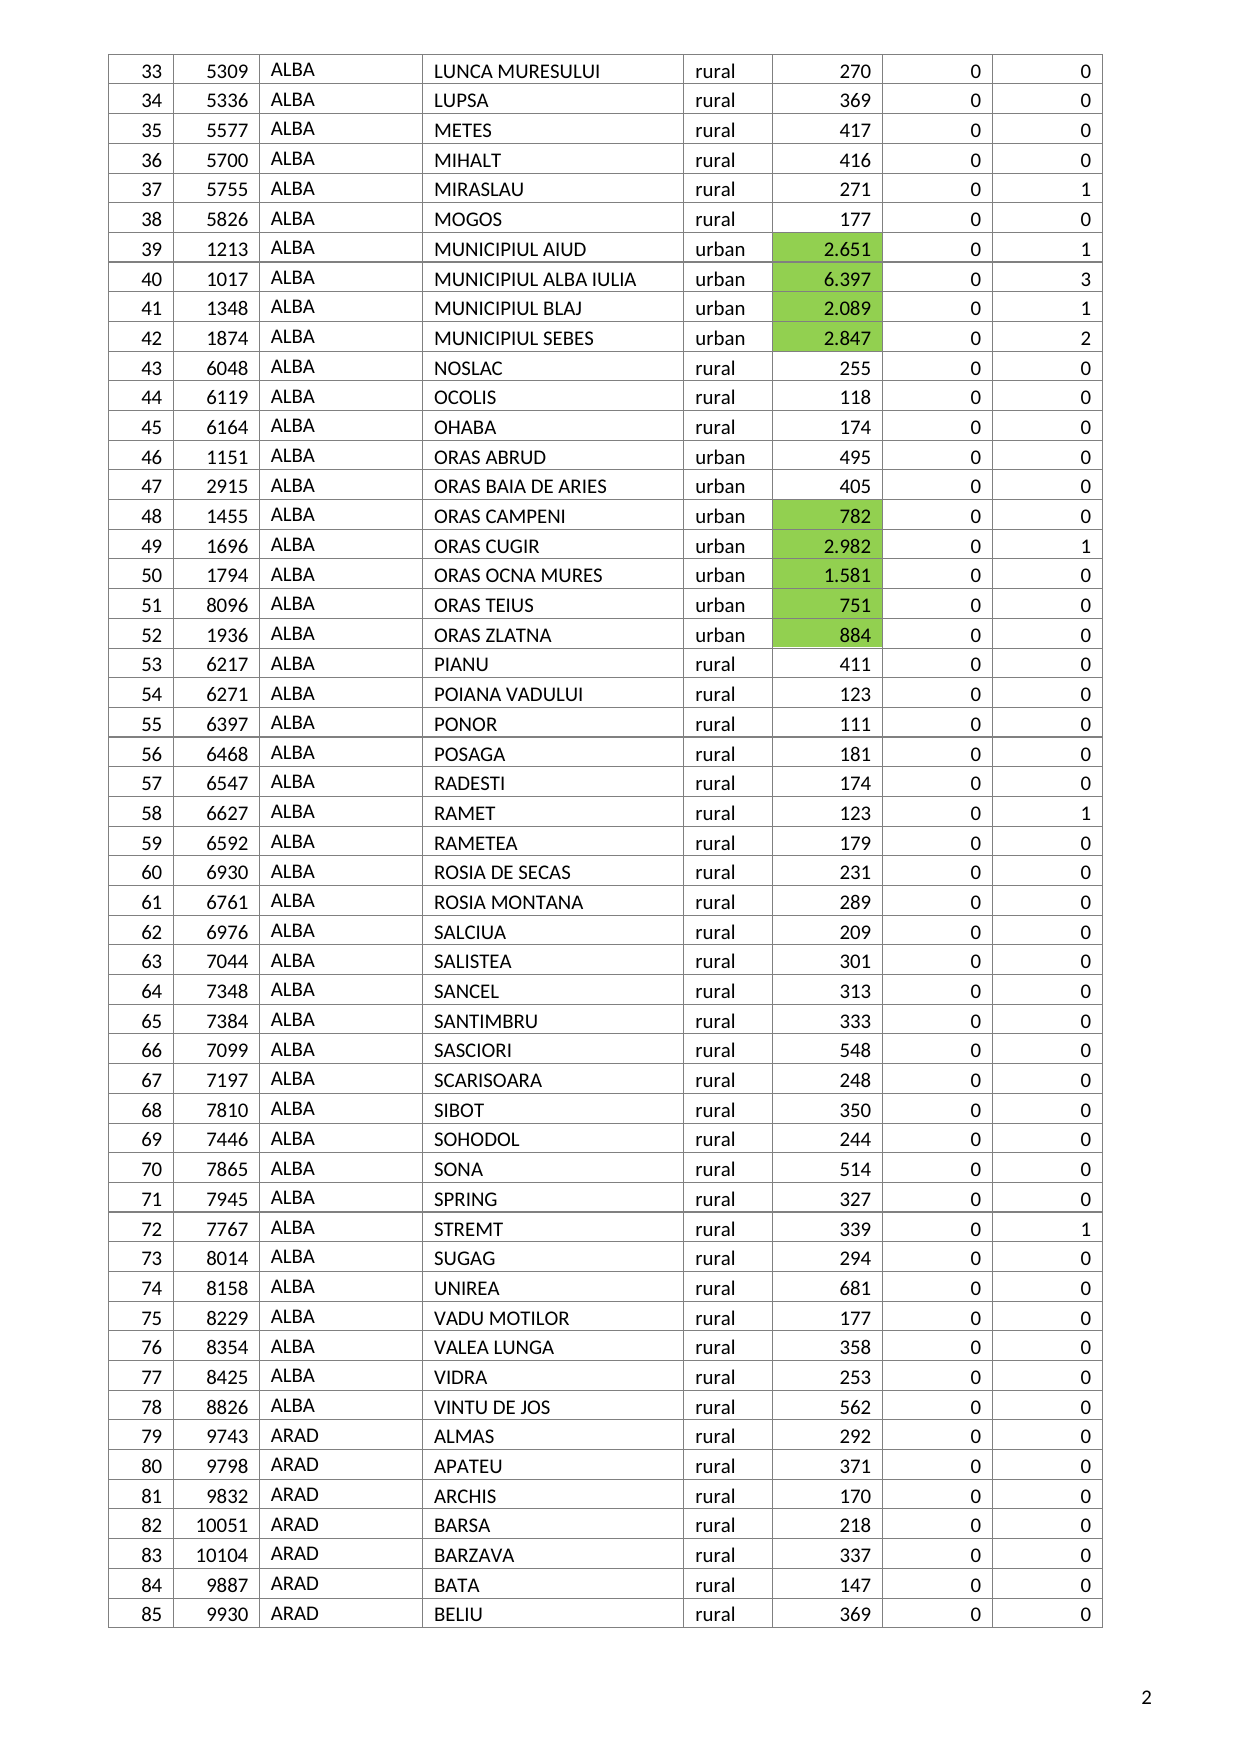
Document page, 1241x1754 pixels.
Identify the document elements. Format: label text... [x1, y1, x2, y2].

table_cell PONOR [423, 708, 683, 736]
table_cell 9930 [174, 1599, 259, 1627]
table_cell 0 [883, 114, 992, 143]
table_cell rural [684, 797, 772, 826]
table_cell 5700 [174, 144, 259, 172]
table_cell SIBOT [423, 1094, 683, 1122]
table_cell 0 [993, 678, 1102, 707]
table_cell 0 [883, 1420, 992, 1449]
table_cell 0 [883, 1183, 992, 1211]
table_cell 57 [109, 767, 173, 796]
table_cell rural [684, 738, 772, 766]
table_cell 6976 [174, 916, 259, 944]
table_cell 46 [109, 441, 173, 469]
table_cell 0 [993, 649, 1102, 677]
table_cell urban [684, 263, 772, 291]
table_cell MUNICIPIUL ALBA IULIA [423, 263, 683, 291]
table_cell 75 [109, 1302, 173, 1330]
table_cell 0 [883, 55, 992, 83]
table_cell UNIREA [423, 1272, 683, 1301]
table_cell 0 [883, 975, 992, 1004]
table_cell 1017 [174, 263, 259, 291]
table_cell 0 [993, 1094, 1102, 1122]
table_cell ALBA [260, 411, 422, 439]
table_cell rural [684, 1034, 772, 1063]
table_cell 51 [109, 589, 173, 618]
table_cell ALBA [260, 827, 422, 855]
table_cell 1455 [174, 500, 259, 529]
table_cell 6468 [174, 738, 259, 766]
table_cell ALBA [260, 263, 422, 291]
table_cell ALBA [260, 649, 422, 677]
table_cell 0 [993, 827, 1102, 855]
table_cell 50 [109, 559, 173, 588]
table_cell 6.397 [773, 263, 882, 291]
table_cell 78 [109, 1391, 173, 1419]
table_cell 1794 [174, 559, 259, 588]
table_cell 495 [773, 441, 882, 469]
table_cell 0 [883, 1242, 992, 1271]
table_cell 1 [993, 530, 1102, 558]
table_cell 0 [993, 945, 1102, 974]
table_cell rural [684, 945, 772, 974]
table_cell ALBA [260, 441, 422, 469]
table_cell 38 [109, 203, 173, 232]
table_cell 0 [993, 916, 1102, 944]
table_cell 0 [993, 1480, 1102, 1508]
table_cell rural [684, 381, 772, 410]
table_cell 56 [109, 738, 173, 766]
table_cell 681 [773, 1272, 882, 1301]
table_cell 0 [993, 84, 1102, 113]
table_cell ALBA [260, 738, 422, 766]
table_cell ALBA [260, 559, 422, 588]
table_cell 179 [773, 827, 882, 855]
table_cell 1213 [174, 233, 259, 261]
table_cell rural [684, 678, 772, 707]
table_cell 2.651 [773, 233, 882, 261]
table_cell 0 [993, 144, 1102, 172]
table_cell 9887 [174, 1569, 259, 1597]
table_cell 0 [993, 203, 1102, 232]
table_cell 123 [773, 797, 882, 826]
table_cell 177 [773, 1302, 882, 1330]
table_cell 0 [883, 441, 992, 469]
table_cell 3 [993, 263, 1102, 291]
table_cell urban [684, 559, 772, 588]
table_cell ALBA [260, 1094, 422, 1122]
table_cell 209 [773, 916, 882, 944]
table_cell 77 [109, 1361, 173, 1389]
table_cell 5336 [174, 84, 259, 113]
table_cell 270 [773, 55, 882, 83]
table_cell ROSIA DE SECAS [423, 856, 683, 885]
table_cell 37 [109, 174, 173, 202]
table_cell 8158 [174, 1272, 259, 1301]
table_cell ALBA [260, 797, 422, 826]
table_cell MUNICIPIUL SEBES [423, 322, 683, 351]
table_cell 0 [883, 1153, 992, 1182]
table_cell 83 [109, 1539, 173, 1568]
table_cell 6217 [174, 649, 259, 677]
table_cell 39 [109, 233, 173, 261]
table_cell 0 [993, 975, 1102, 1004]
table_cell SPRING [423, 1183, 683, 1211]
table_cell RAMETEA [423, 827, 683, 855]
table_cell rural [684, 1391, 772, 1419]
table_cell rural [684, 1450, 772, 1479]
table_cell ARAD [260, 1569, 422, 1597]
table_cell 0 [883, 500, 992, 529]
table_cell 0 [993, 114, 1102, 143]
table_cell 0 [993, 1599, 1102, 1627]
table_cell LUPSA [423, 84, 683, 113]
table_cell ALBA [260, 1124, 422, 1152]
table_cell 49 [109, 530, 173, 558]
table_cell 8229 [174, 1302, 259, 1330]
table_cell ALBA [260, 945, 422, 974]
table_cell 0 [883, 84, 992, 113]
table_cell 333 [773, 1005, 882, 1033]
table_cell 1 [993, 233, 1102, 261]
table_cell 1874 [174, 322, 259, 351]
table_cell 0 [883, 1480, 992, 1508]
table_cell 0 [883, 767, 992, 796]
table_cell ALBA [260, 114, 422, 143]
table_cell 1 [993, 292, 1102, 321]
table_cell MIRASLAU [423, 174, 683, 202]
table_cell 62 [109, 916, 173, 944]
table_cell 0 [883, 1331, 992, 1360]
table_cell STREMT [423, 1213, 683, 1241]
table_cell ALBA [260, 1064, 422, 1093]
table_cell 0 [883, 916, 992, 944]
table_cell 7767 [174, 1213, 259, 1241]
table_cell urban [684, 322, 772, 351]
table_cell 61 [109, 886, 173, 914]
table_cell ALBA [260, 381, 422, 410]
table_cell 8096 [174, 589, 259, 618]
table_cell 253 [773, 1361, 882, 1389]
table_cell 416 [773, 144, 882, 172]
table_cell 74 [109, 1272, 173, 1301]
table_cell 0 [883, 708, 992, 736]
table_cell 339 [773, 1213, 882, 1241]
table_cell 884 [773, 619, 882, 647]
table_cell urban [684, 589, 772, 618]
table_cell 66 [109, 1034, 173, 1063]
table_cell ALBA [260, 1272, 422, 1301]
table_cell SALISTEA [423, 945, 683, 974]
table_cell ORAS ZLATNA [423, 619, 683, 647]
table_cell urban [684, 470, 772, 499]
table_cell 248 [773, 1064, 882, 1093]
table_cell ALBA [260, 233, 422, 261]
table_cell 0 [993, 856, 1102, 885]
table_cell 68 [109, 1094, 173, 1122]
table_cell ALBA [260, 856, 422, 885]
table_cell BELIU [423, 1599, 683, 1627]
table_cell 2915 [174, 470, 259, 499]
table_cell 0 [883, 411, 992, 439]
table_cell 7197 [174, 1064, 259, 1093]
table_cell 7099 [174, 1034, 259, 1063]
table_cell 6271 [174, 678, 259, 707]
table_cell 6930 [174, 856, 259, 885]
table_cell 10051 [174, 1509, 259, 1538]
table_cell 82 [109, 1509, 173, 1538]
table_cell 0 [993, 1509, 1102, 1538]
table_cell 0 [883, 1391, 992, 1419]
table_cell 7810 [174, 1094, 259, 1122]
table_cell 0 [993, 767, 1102, 796]
table_cell 337 [773, 1539, 882, 1568]
table_cell VALEA LUNGA [423, 1331, 683, 1360]
table_cell 72 [109, 1213, 173, 1241]
table_cell 0 [883, 1509, 992, 1538]
table_cell POIANA VADULUI [423, 678, 683, 707]
table_cell VINTU DE JOS [423, 1391, 683, 1419]
table_cell 0 [993, 1450, 1102, 1479]
table_cell rural [684, 1509, 772, 1538]
table_cell 181 [773, 738, 882, 766]
table_cell 0 [883, 886, 992, 914]
table_cell 751 [773, 589, 882, 618]
table_cell urban [684, 500, 772, 529]
table_cell SCARISOARA [423, 1064, 683, 1093]
table_cell 9832 [174, 1480, 259, 1508]
table_cell 0 [993, 1302, 1102, 1330]
table_cell ARAD [260, 1509, 422, 1538]
table_cell 0 [883, 1450, 992, 1479]
table_cell 0 [883, 530, 992, 558]
table_cell ALBA [260, 470, 422, 499]
table_cell ALBA [260, 1242, 422, 1271]
table_cell ALBA [260, 1153, 422, 1182]
table_cell OCOLIS [423, 381, 683, 410]
table_cell 35 [109, 114, 173, 143]
table_cell ALBA [260, 84, 422, 113]
table_cell BARSA [423, 1509, 683, 1538]
table_cell 5577 [174, 114, 259, 143]
table_cell ORAS TEIUS [423, 589, 683, 618]
table_cell ARAD [260, 1480, 422, 1508]
table_cell 2.982 [773, 530, 882, 558]
table_cell 69 [109, 1124, 173, 1152]
table_cell 2 [993, 322, 1102, 351]
table_cell 0 [993, 1034, 1102, 1063]
table_cell urban [684, 530, 772, 558]
table_cell 0 [993, 381, 1102, 410]
table_cell 2.089 [773, 292, 882, 321]
table_cell RAMET [423, 797, 683, 826]
table_cell 417 [773, 114, 882, 143]
table_cell urban [684, 233, 772, 261]
table_cell 71 [109, 1183, 173, 1211]
table_cell rural [684, 84, 772, 113]
table_cell 0 [993, 411, 1102, 439]
table_cell 0 [993, 738, 1102, 766]
table_cell SALCIUA [423, 916, 683, 944]
table_cell 1 [993, 174, 1102, 202]
table_cell 81 [109, 1480, 173, 1508]
table_cell rural [684, 856, 772, 885]
table_cell 0 [993, 1361, 1102, 1389]
table_cell 0 [993, 886, 1102, 914]
table_cell rural [684, 975, 772, 1004]
table_cell 7044 [174, 945, 259, 974]
table_cell 70 [109, 1153, 173, 1182]
table_cell rural [684, 352, 772, 380]
table_cell METES [423, 114, 683, 143]
table_cell MUNICIPIUL BLAJ [423, 292, 683, 321]
table_cell 7865 [174, 1153, 259, 1182]
table_cell 0 [883, 945, 992, 974]
table_cell rural [684, 1361, 772, 1389]
table_cell SASCIORI [423, 1034, 683, 1063]
table_cell 514 [773, 1153, 882, 1182]
table_cell 6627 [174, 797, 259, 826]
table_cell ALBA [260, 678, 422, 707]
table_cell 5309 [174, 55, 259, 83]
table_cell 371 [773, 1450, 882, 1479]
table_cell 0 [993, 55, 1102, 83]
table_cell 369 [773, 1599, 882, 1627]
table_cell urban [684, 292, 772, 321]
table_cell ALBA [260, 619, 422, 647]
table_cell NOSLAC [423, 352, 683, 380]
table_cell ALBA [260, 144, 422, 172]
table_cell 7384 [174, 1005, 259, 1033]
table_cell 0 [993, 708, 1102, 736]
table_cell 8014 [174, 1242, 259, 1271]
table_cell 0 [883, 619, 992, 647]
table_cell 0 [883, 1569, 992, 1597]
table_cell rural [684, 1599, 772, 1627]
table_cell rural [684, 1124, 772, 1152]
table_cell 45 [109, 411, 173, 439]
table_cell 67 [109, 1064, 173, 1093]
table_cell 0 [993, 1539, 1102, 1568]
table_cell SONA [423, 1153, 683, 1182]
table_cell 0 [993, 352, 1102, 380]
table_cell 0 [883, 1361, 992, 1389]
table_cell 111 [773, 708, 882, 736]
table_cell 0 [883, 559, 992, 588]
table_cell ALBA [260, 1213, 422, 1241]
table_cell 0 [993, 1272, 1102, 1301]
table_cell 0 [993, 589, 1102, 618]
table_cell rural [684, 1183, 772, 1211]
table_cell 0 [883, 1213, 992, 1241]
table_cell 5826 [174, 203, 259, 232]
table_cell ARAD [260, 1420, 422, 1449]
table_cell 0 [883, 589, 992, 618]
table_cell 369 [773, 84, 882, 113]
table_cell rural [684, 1272, 772, 1301]
table_cell 405 [773, 470, 882, 499]
table_cell 0 [883, 233, 992, 261]
table_cell 0 [993, 1420, 1102, 1449]
table_cell ALBA [260, 55, 422, 83]
table_cell rural [684, 827, 772, 855]
table_cell rural [684, 767, 772, 796]
table_cell 0 [883, 649, 992, 677]
table_cell 177 [773, 203, 882, 232]
table_cell 1936 [174, 619, 259, 647]
table_cell 1151 [174, 441, 259, 469]
table_cell 0 [993, 1005, 1102, 1033]
table_cell rural [684, 1302, 772, 1330]
table_cell 7945 [174, 1183, 259, 1211]
table_cell ALBA [260, 203, 422, 232]
table_cell ORAS OCNA MURES [423, 559, 683, 588]
table_cell RADESTI [423, 767, 683, 796]
table_cell 0 [883, 738, 992, 766]
table_cell rural [684, 1153, 772, 1182]
table_cell 411 [773, 649, 882, 677]
table_cell 65 [109, 1005, 173, 1033]
table_cell 289 [773, 886, 882, 914]
table_cell 0 [883, 1599, 992, 1627]
table_cell ALBA [260, 589, 422, 618]
table_cell ARAD [260, 1450, 422, 1479]
table_cell 6397 [174, 708, 259, 736]
table_cell 8354 [174, 1331, 259, 1360]
table_cell rural [684, 174, 772, 202]
table_cell 0 [883, 322, 992, 351]
table_cell 1 [993, 797, 1102, 826]
table_cell 80 [109, 1450, 173, 1479]
table_cell ROSIA MONTANA [423, 886, 683, 914]
table_cell ALBA [260, 292, 422, 321]
table_cell 8826 [174, 1391, 259, 1419]
table_cell 231 [773, 856, 882, 885]
table_cell 147 [773, 1569, 882, 1597]
table_cell 0 [993, 441, 1102, 469]
table_cell rural [684, 55, 772, 83]
table_cell 55 [109, 708, 173, 736]
table_cell 73 [109, 1242, 173, 1271]
table_cell rural [684, 1005, 772, 1033]
table_cell APATEU [423, 1450, 683, 1479]
table_cell 5755 [174, 174, 259, 202]
table_cell 0 [883, 678, 992, 707]
table_cell 79 [109, 1420, 173, 1449]
table_cell rural [684, 1569, 772, 1597]
table_cell urban [684, 619, 772, 647]
table_cell 58 [109, 797, 173, 826]
table_cell 0 [883, 352, 992, 380]
table_cell 0 [993, 1183, 1102, 1211]
table_cell 0 [883, 1302, 992, 1330]
table_cell 327 [773, 1183, 882, 1211]
table_cell LUNCA MURESULUI [423, 55, 683, 83]
table_cell 0 [883, 292, 992, 321]
table_cell ALBA [260, 1331, 422, 1360]
table_cell ALBA [260, 767, 422, 796]
table_cell 0 [993, 1064, 1102, 1093]
table_cell 10104 [174, 1539, 259, 1568]
table_cell ALBA [260, 886, 422, 914]
table_cell ALBA [260, 174, 422, 202]
table_cell 0 [883, 263, 992, 291]
table_cell 7446 [174, 1124, 259, 1152]
table_cell 0 [883, 470, 992, 499]
table_cell rural [684, 1420, 772, 1449]
table_cell rural [684, 144, 772, 172]
table_cell ALBA [260, 352, 422, 380]
table_cell VADU MOTILOR [423, 1302, 683, 1330]
table_cell 0 [993, 500, 1102, 529]
table_cell 0 [883, 1005, 992, 1033]
table_cell 54 [109, 678, 173, 707]
table_cell 44 [109, 381, 173, 410]
table_cell 1 [993, 1213, 1102, 1241]
table_cell rural [684, 1331, 772, 1360]
table_cell ORAS BAIA DE ARIES [423, 470, 683, 499]
table_cell SANTIMBRU [423, 1005, 683, 1033]
table_cell urban [684, 441, 772, 469]
table_cell 1348 [174, 292, 259, 321]
table_cell 42 [109, 322, 173, 351]
table_cell 40 [109, 263, 173, 291]
table_cell ALBA [260, 500, 422, 529]
table_cell ORAS CUGIR [423, 530, 683, 558]
table_cell rural [684, 1539, 772, 1568]
table_cell rural [684, 114, 772, 143]
table_cell 350 [773, 1094, 882, 1122]
table_cell 0 [883, 1064, 992, 1093]
table_cell rural [684, 1213, 772, 1241]
table_cell 123 [773, 678, 882, 707]
table_cell 2.847 [773, 322, 882, 351]
table_cell 0 [993, 1391, 1102, 1419]
table_cell ALBA [260, 975, 422, 1004]
table_cell 0 [993, 619, 1102, 647]
table_cell BARZAVA [423, 1539, 683, 1568]
table_cell SANCEL [423, 975, 683, 1004]
table_cell 255 [773, 352, 882, 380]
table_cell 6119 [174, 381, 259, 410]
table_cell ALBA [260, 1183, 422, 1211]
table_cell 34 [109, 84, 173, 113]
table_cell ALBA [260, 1302, 422, 1330]
table_cell ALBA [260, 1391, 422, 1419]
table_cell 9743 [174, 1420, 259, 1449]
table_cell 0 [883, 827, 992, 855]
table_cell 0 [993, 559, 1102, 588]
table_cell ARAD [260, 1539, 422, 1568]
table_cell 0 [883, 856, 992, 885]
table_cell ALBA [260, 1034, 422, 1063]
table_cell 0 [883, 381, 992, 410]
table_cell 8425 [174, 1361, 259, 1389]
table_cell rural [684, 886, 772, 914]
table_cell 6048 [174, 352, 259, 380]
table_cell rural [684, 1094, 772, 1122]
table_cell POSAGA [423, 738, 683, 766]
table_cell 6592 [174, 827, 259, 855]
table_cell 174 [773, 411, 882, 439]
table_cell ALBA [260, 530, 422, 558]
table_cell 782 [773, 500, 882, 529]
table_cell 0 [993, 1331, 1102, 1360]
table_cell 6164 [174, 411, 259, 439]
table_cell 76 [109, 1331, 173, 1360]
table_cell 0 [883, 1034, 992, 1063]
table_cell 313 [773, 975, 882, 1004]
table_cell 41 [109, 292, 173, 321]
table_cell 6547 [174, 767, 259, 796]
table_cell 47 [109, 470, 173, 499]
table_cell 7348 [174, 975, 259, 1004]
table_cell 118 [773, 381, 882, 410]
table_cell ALBA [260, 916, 422, 944]
table_cell rural [684, 203, 772, 232]
table_cell 292 [773, 1420, 882, 1449]
table_cell 43 [109, 352, 173, 380]
table_cell 1.581 [773, 559, 882, 588]
table_cell 9798 [174, 1450, 259, 1479]
table_cell 85 [109, 1599, 173, 1627]
table_cell 59 [109, 827, 173, 855]
table_cell 0 [993, 1124, 1102, 1152]
table_cell 0 [883, 174, 992, 202]
table_cell ALBA [260, 1361, 422, 1389]
table_cell rural [684, 1064, 772, 1093]
table_cell 48 [109, 500, 173, 529]
table_cell 271 [773, 174, 882, 202]
table_cell ALBA [260, 1005, 422, 1033]
table_cell 60 [109, 856, 173, 885]
table_cell 0 [993, 1242, 1102, 1271]
table_cell 218 [773, 1509, 882, 1538]
table_cell rural [684, 1242, 772, 1271]
table_cell VIDRA [423, 1361, 683, 1389]
table_cell 6761 [174, 886, 259, 914]
table_cell MOGOS [423, 203, 683, 232]
table_cell 358 [773, 1331, 882, 1360]
table_cell rural [684, 708, 772, 736]
table_cell rural [684, 411, 772, 439]
table_cell ORAS CAMPENI [423, 500, 683, 529]
table_cell rural [684, 916, 772, 944]
table_cell MIHALT [423, 144, 683, 172]
table_cell OHABA [423, 411, 683, 439]
table_cell 562 [773, 1391, 882, 1419]
table_cell 52 [109, 619, 173, 647]
table_cell 294 [773, 1242, 882, 1271]
table_cell 0 [883, 1272, 992, 1301]
table_cell 0 [883, 1124, 992, 1152]
table_cell ALBA [260, 708, 422, 736]
table_cell 33 [109, 55, 173, 83]
table_cell 1696 [174, 530, 259, 558]
table_cell 0 [883, 1094, 992, 1122]
table_cell SOHODOL [423, 1124, 683, 1152]
table_cell 0 [993, 1153, 1102, 1182]
table_cell 0 [883, 797, 992, 826]
table_cell ALMAS [423, 1420, 683, 1449]
table_cell 64 [109, 975, 173, 1004]
table_cell 301 [773, 945, 882, 974]
table_cell rural [684, 1480, 772, 1508]
table_cell 36 [109, 144, 173, 172]
table_cell 0 [993, 470, 1102, 499]
table_cell 84 [109, 1569, 173, 1597]
table_cell BATA [423, 1569, 683, 1597]
table_cell 0 [883, 203, 992, 232]
table_cell PIANU [423, 649, 683, 677]
table_cell 63 [109, 945, 173, 974]
table_cell ARCHIS [423, 1480, 683, 1508]
table_cell rural [684, 649, 772, 677]
table_cell ARAD [260, 1599, 422, 1627]
table_cell 244 [773, 1124, 882, 1152]
table_cell 548 [773, 1034, 882, 1063]
table_cell ORAS ABRUD [423, 441, 683, 469]
table_cell ALBA [260, 322, 422, 351]
table_cell 0 [883, 144, 992, 172]
table_cell 0 [993, 1569, 1102, 1597]
table_cell MUNICIPIUL AIUD [423, 233, 683, 261]
table_cell 53 [109, 649, 173, 677]
table_cell 174 [773, 767, 882, 796]
table_cell 0 [883, 1539, 992, 1568]
table_cell 170 [773, 1480, 882, 1508]
table_cell SUGAG [423, 1242, 683, 1271]
